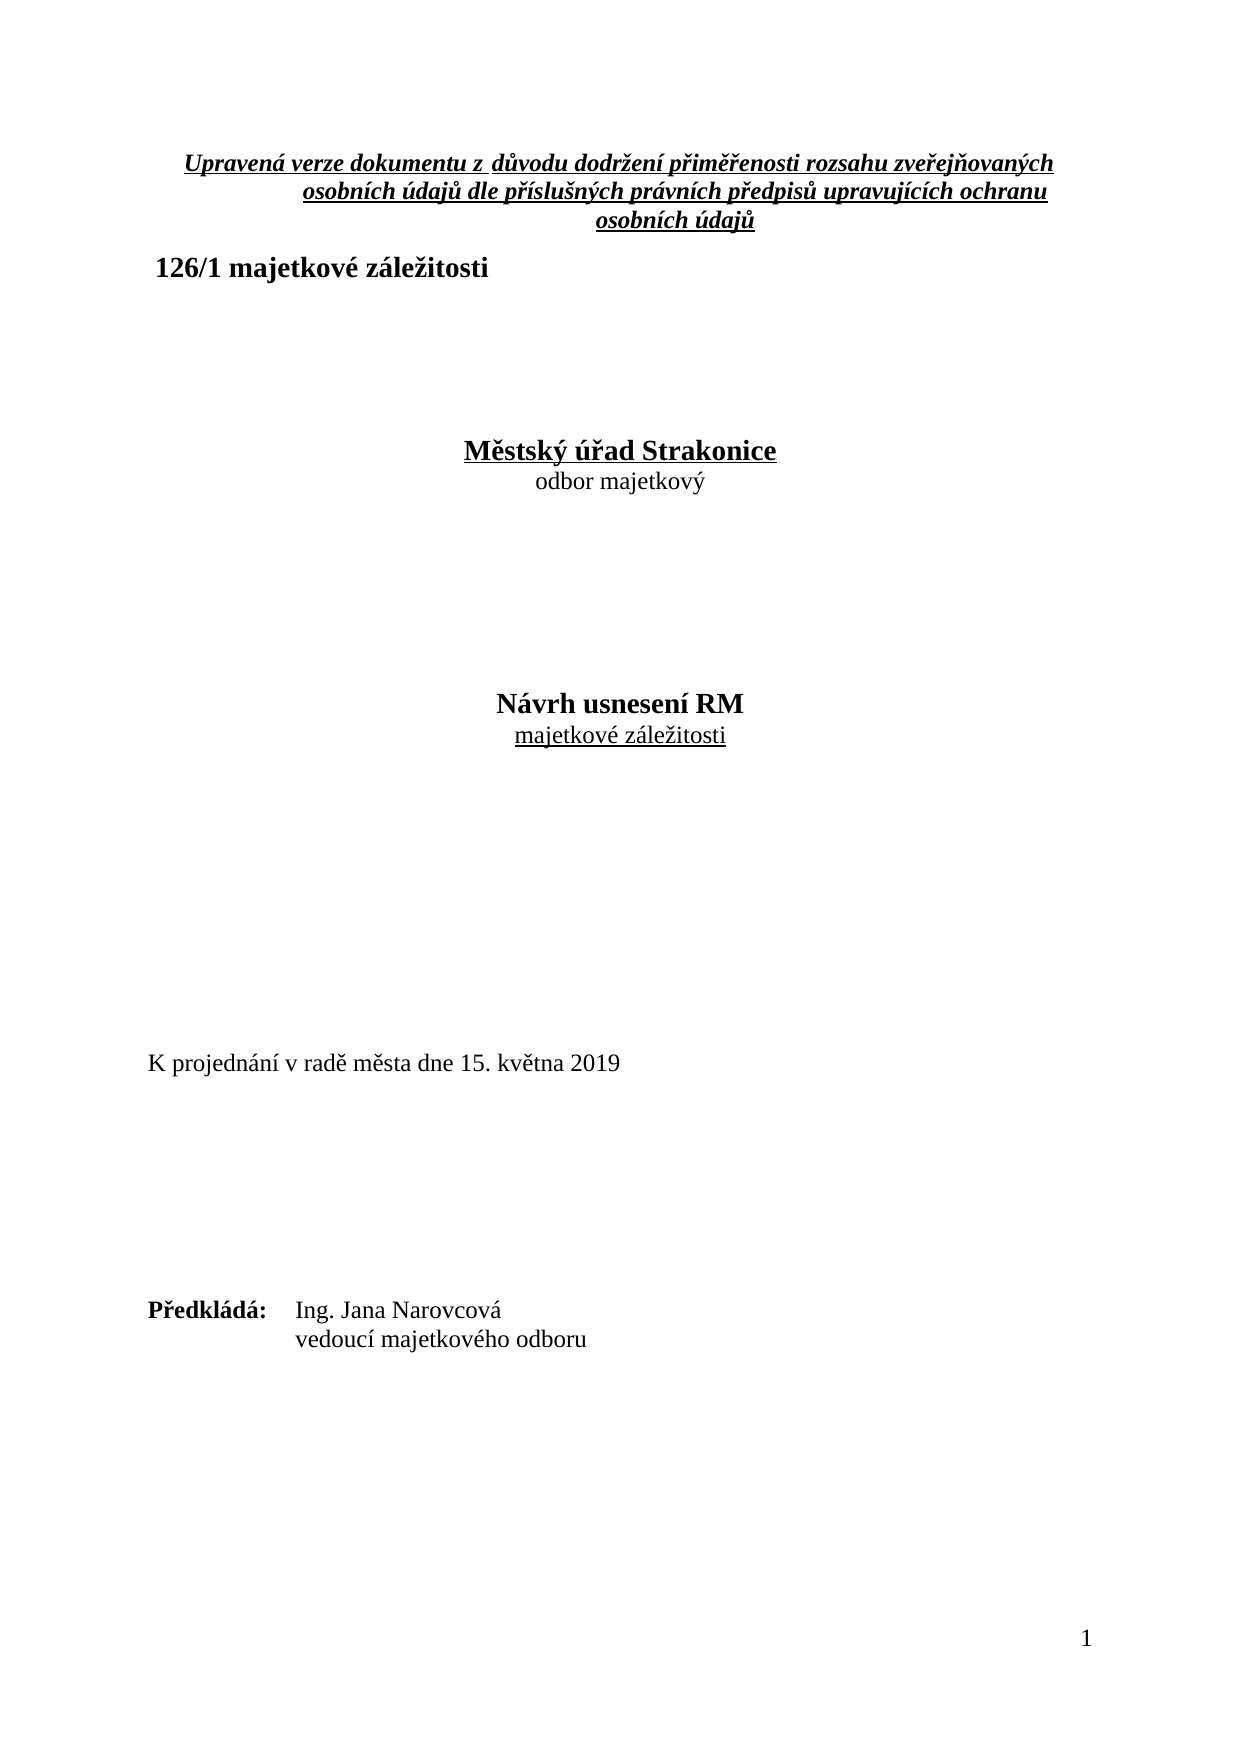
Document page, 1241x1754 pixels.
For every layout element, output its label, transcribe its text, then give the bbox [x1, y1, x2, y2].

text Upravená verze dokumentu z důvodu dodržení přiměřenosti rozsahu zveřejňovaných osobních údajů dle příslušných právních předpisů upravujících ochranu osobních údajů [148, 148, 1093, 234]
text Městský úřad Strakonice [148, 433, 1093, 466]
text vedoucí majetkového odboru [148, 1324, 1093, 1352]
text K projednání v radě města dne 15. května 2019 [148, 1048, 1093, 1077]
text 126/1 majetkové záležitosti [148, 251, 1093, 284]
text odbor majetkový [148, 466, 1093, 495]
text majetkové záležitosti [148, 720, 1093, 749]
text Návrh usnesení RM [148, 687, 1093, 720]
text Předkládá: Ing. Jana Narovcová [148, 1295, 1093, 1324]
